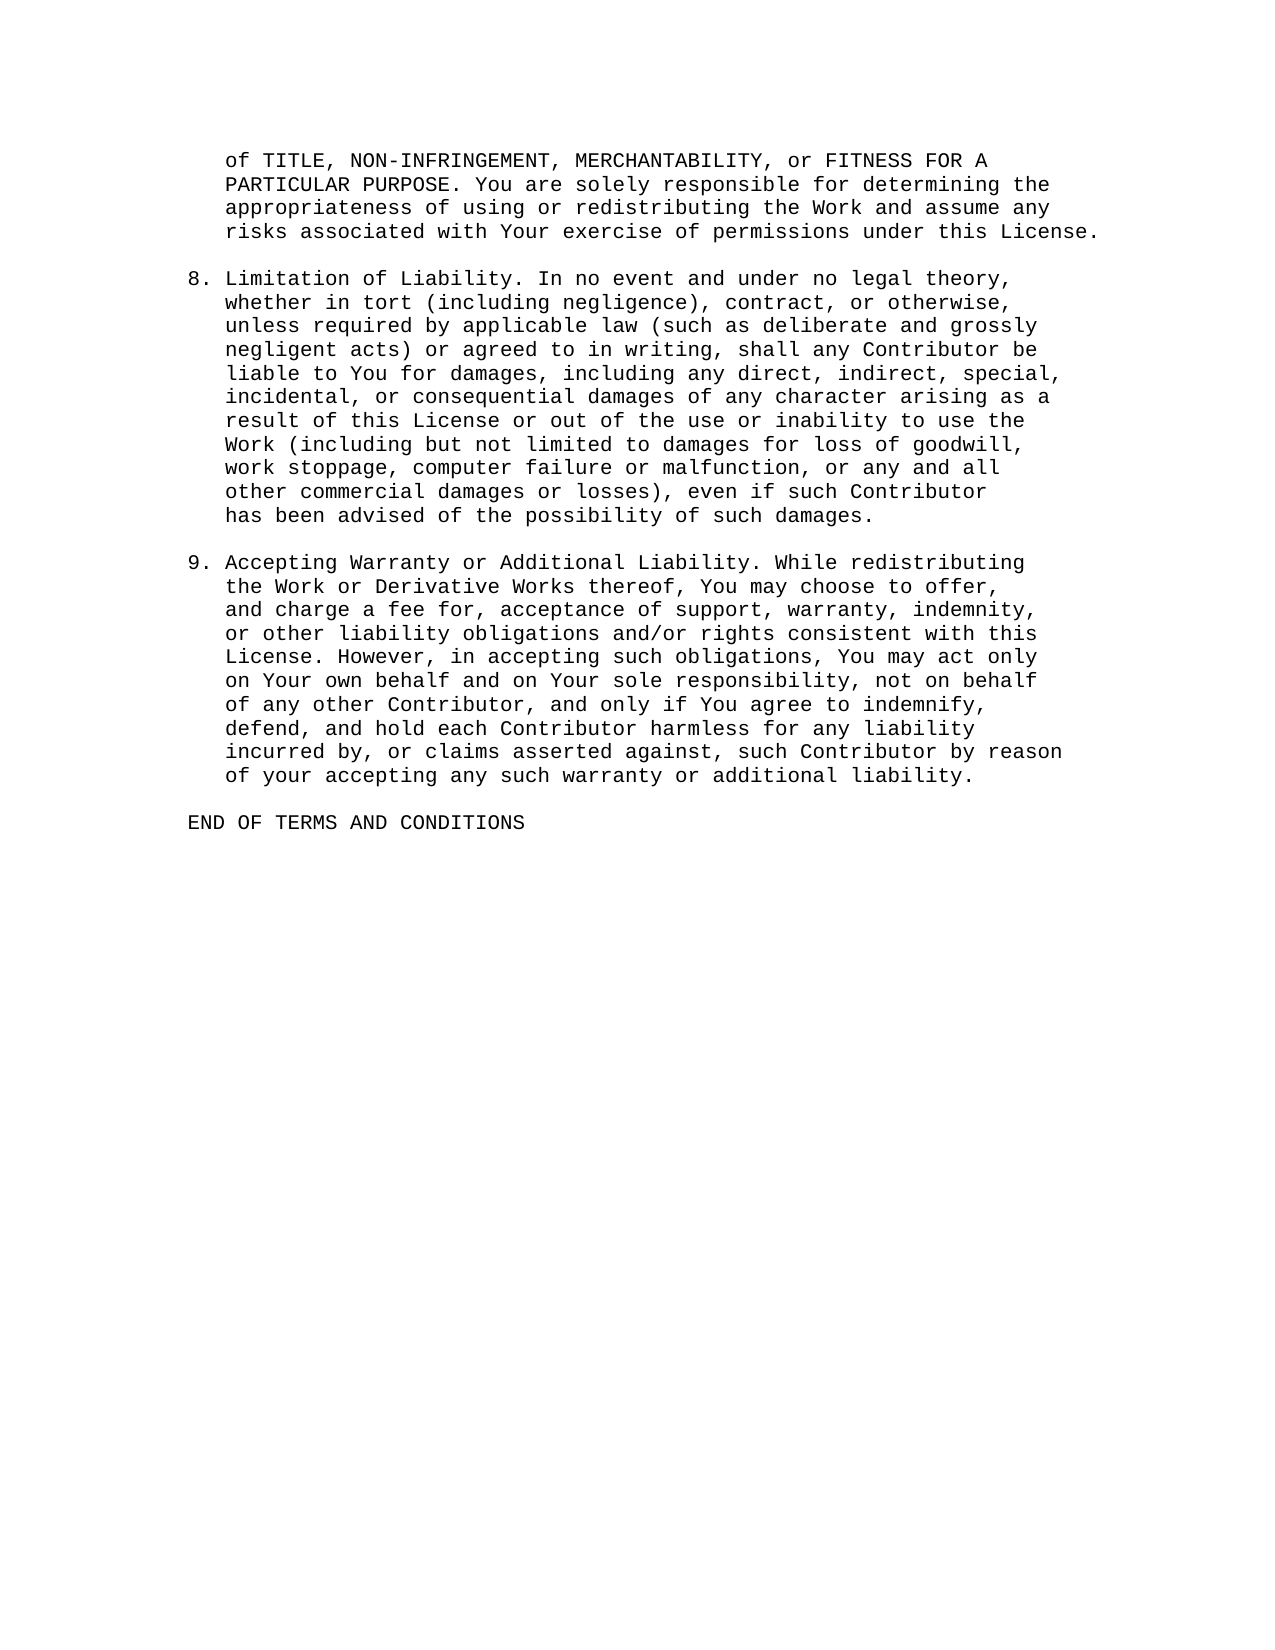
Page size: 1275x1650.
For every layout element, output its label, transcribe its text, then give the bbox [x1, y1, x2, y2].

text work stoppage, computer failure or malfunction, or any and all [150, 457, 1125, 481]
text and charge a fee for, acceptance of support, warranty, indemnity, [150, 599, 1125, 623]
text risks associated with Your exercise of permissions under this License. [150, 221, 1125, 244]
text appropriateness of using or redistributing the Work and assume any [150, 197, 1125, 221]
text negligent acts) or agreed to in writing, shall any Contributor be [150, 339, 1125, 363]
text incurred by, or claims asserted against, such Contributor by reason [150, 741, 1125, 765]
text of your accepting any such warranty or additional liability. [150, 765, 1125, 788]
text incidental, or consequential damages of any character arising as a [150, 386, 1125, 410]
text END OF TERMS AND CONDITIONS [150, 812, 1125, 836]
text other commercial damages or losses), even if such Contributor [150, 481, 1125, 505]
text or other liability obligations and/or rights consistent with this [150, 623, 1125, 647]
text License. However, in accepting such obligations, You may act only [150, 647, 1125, 670]
text result of this License or out of the use or inability to use the [150, 410, 1125, 434]
text 9. Accepting Warranty or Additional Liability. While redistributing [150, 552, 1125, 576]
text 8. Limitation of Liability. In no event and under no legal theory, [150, 268, 1125, 292]
text of TITLE, NON-INFRINGEMENT, MERCHANTABILITY, or FITNESS FOR A [150, 150, 1125, 174]
text liable to You for damages, including any direct, indirect, special, [150, 363, 1125, 386]
text PARTICULAR PURPOSE. You are solely responsible for determining the [150, 174, 1125, 197]
text whether in tort (including negligence), contract, or otherwise, [150, 292, 1125, 316]
text defend, and hold each Contributor harmless for any liability [150, 717, 1125, 741]
text Work (including but not limited to damages for loss of goodwill, [150, 434, 1125, 457]
text the Work or Derivative Works thereof, You may choose to offer, [150, 576, 1125, 599]
text unless required by applicable law (such as deliberate and grossly [150, 316, 1125, 339]
text of any other Contributor, and only if You agree to indemnify, [150, 694, 1125, 717]
text on Your own behalf and on Your sole responsibility, not on behalf [150, 670, 1125, 694]
text has been advised of the possibility of such damages. [150, 505, 1125, 528]
